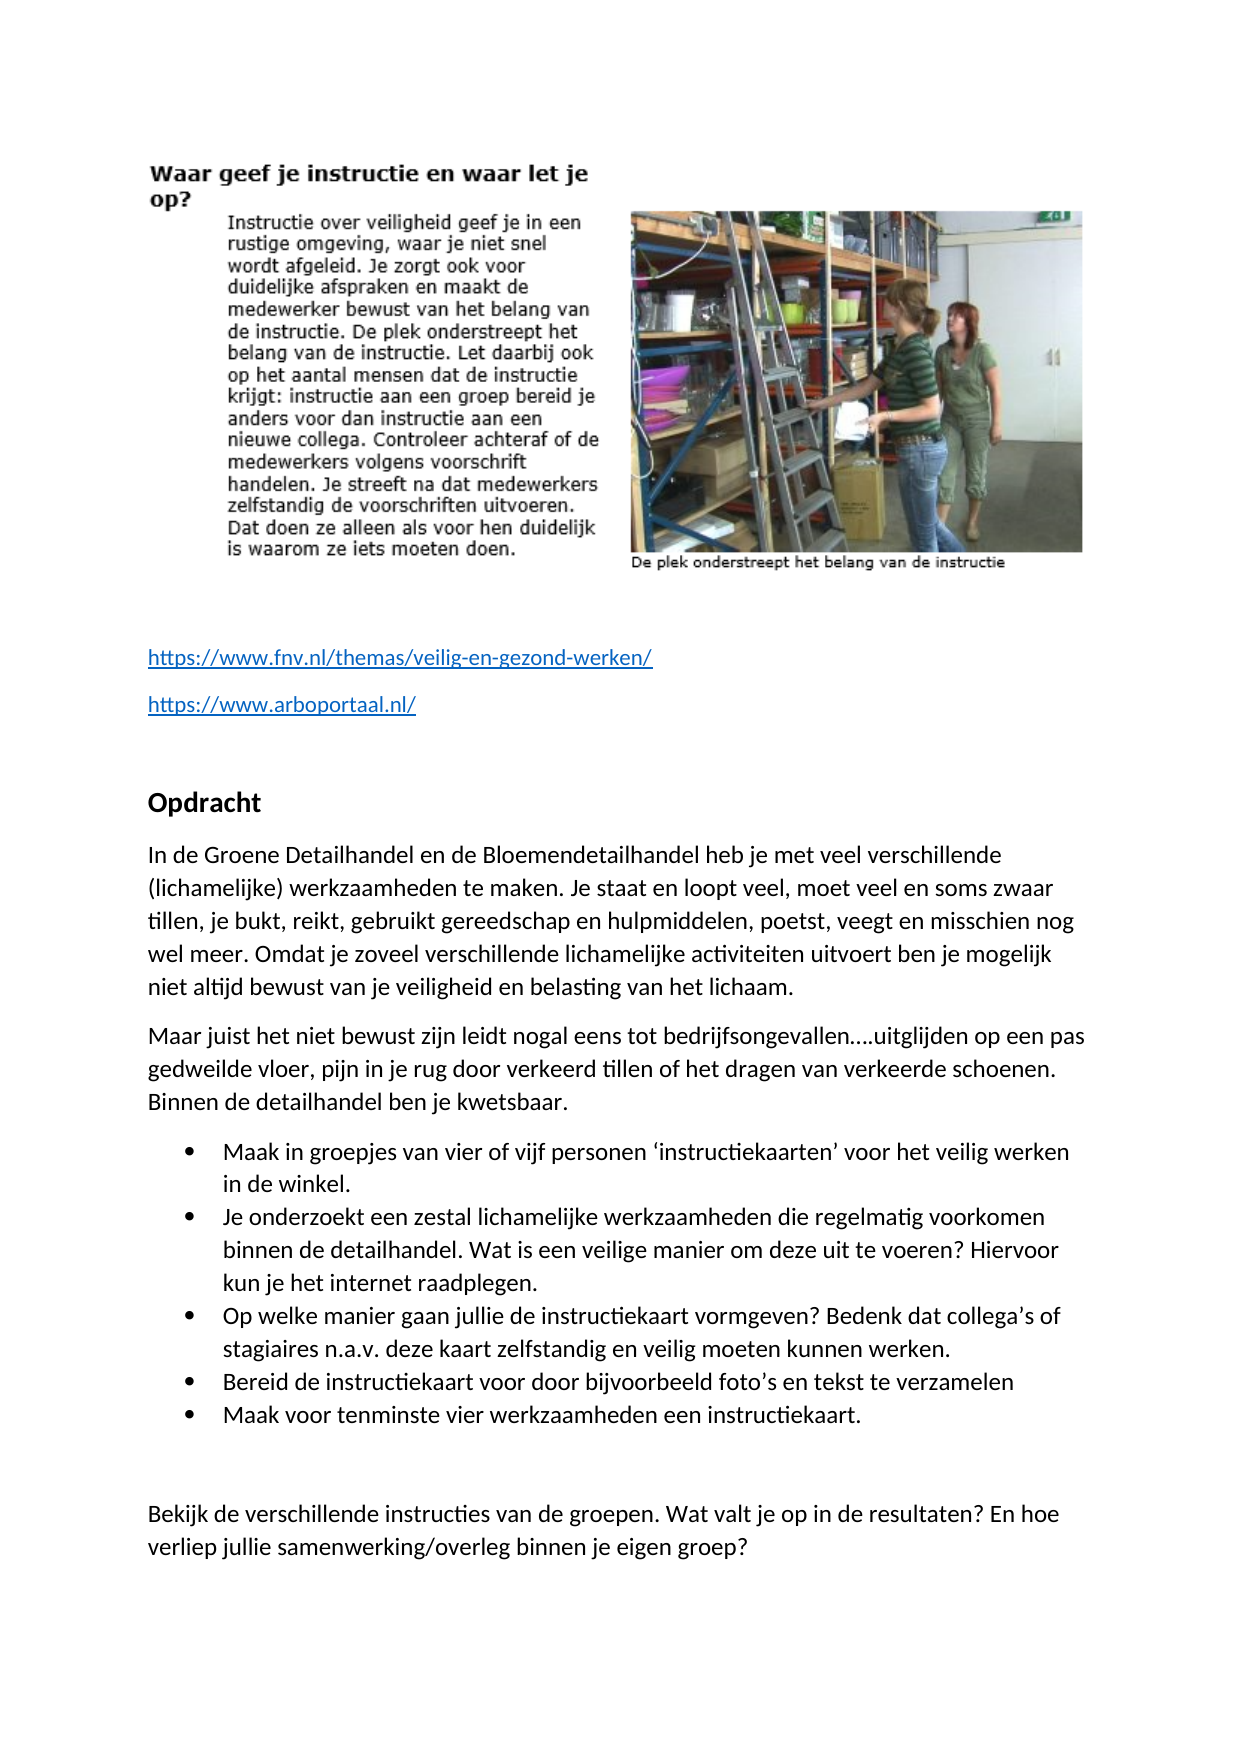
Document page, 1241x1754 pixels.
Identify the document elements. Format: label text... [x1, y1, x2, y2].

text Bekijk de verschillende instructies van de groepen. Wat valt je op in de resultaten? En hoe verliep jullie samenwerking/overleg binnen je eigen groep? [148, 1498, 1093, 1562]
text https://www.fnv.nl/themas/veilig-en-gezond-werken/ [148, 643, 1093, 671]
text In de Groene Detailhandel en de Bloemendetailhandel heb je met veel verschillende (lichamelijke) werkzaamheden te maken. Je staat en loopt veel, moet veel en soms zwaar tillen, je bukt, reikt, gebruikt gereedschap en hulpmiddelen, poetst, veegt en misschien nog wel meer. Omdat je zoveel verschillende lichamelijke activiteiten uitvoert ben je mogelijk niet altijd bewust van je veiligheid en belasting van het lichaam. [148, 839, 1093, 1001]
text Maar juist het niet bewust zijn leidt nogal eens tot bedrijfsongevallen….uitglijden op een pas gedweilde vloer, pijn in je rug door verkeerd tillen of het dragen van verkeerde schoenen. Binnen de detailhandel ben je kwetsbaar. [148, 1020, 1093, 1117]
list Bereid de instructiekaart voor door bijvoorbeeld foto’s en tekst te verzamelen [185, 1366, 1093, 1397]
text https://www.arboportaal.nl/ [148, 690, 1093, 718]
list Maak in groepjes van vier of vijf personen ‘instructiekaarten’ voor het veilig werken in de winkel. [185, 1136, 1093, 1199]
text Opdracht [148, 784, 1093, 819]
list Op welke manier gaan jullie de instructiekaart vormgeven? Bedenk dat collega’s of stagiaires n.a.v. deze kaart zelfstandig en veilig moeten kunnen werken. [185, 1300, 1093, 1364]
list Je onderzoekt een zestal lichamelijke werkzaamheden die regelmatig voorkomen binnen de detailhandel. Wat is een veilige manier om deze uit te voeren? Hiervoor kun je het internet raadplegen. [185, 1201, 1093, 1298]
list Maak voor tenminste vier werkzaamheden een instructiekaart. [185, 1399, 1093, 1429]
